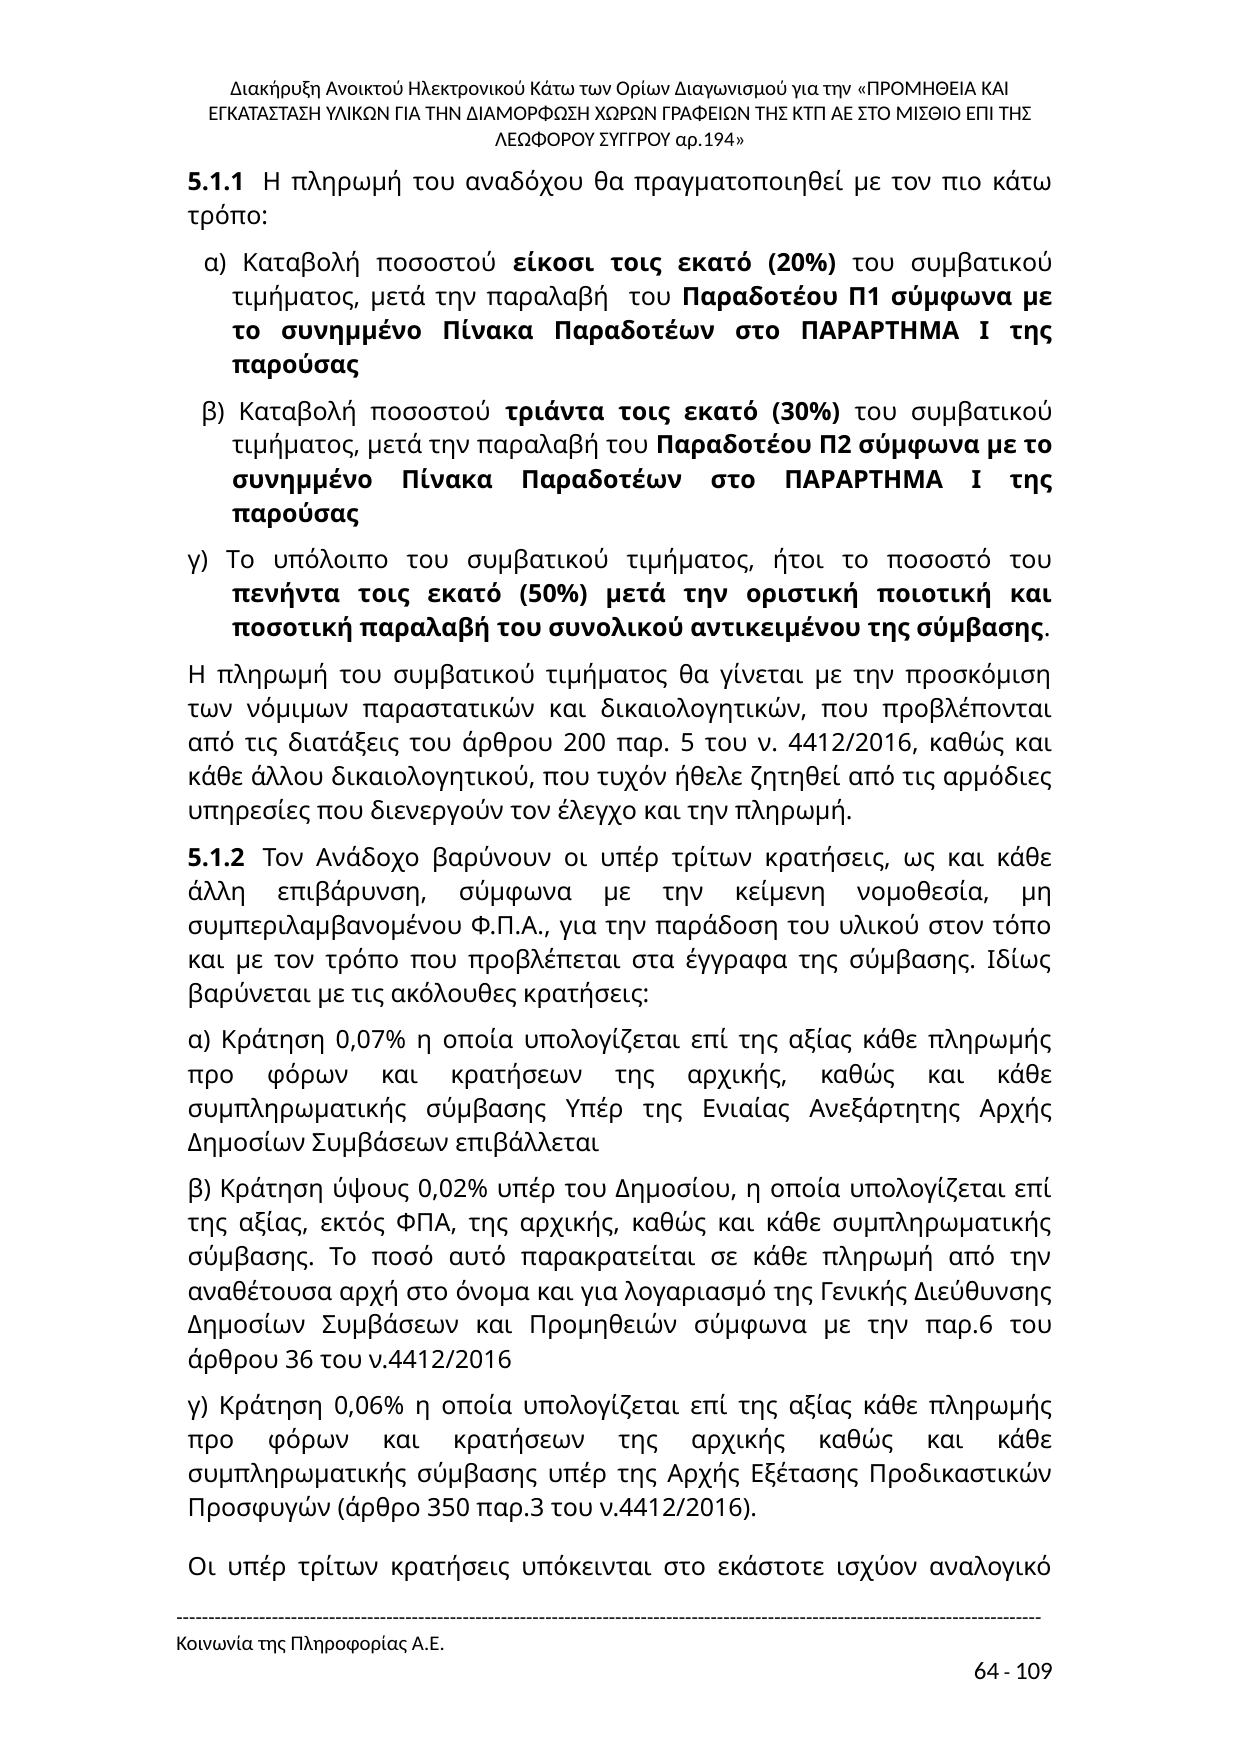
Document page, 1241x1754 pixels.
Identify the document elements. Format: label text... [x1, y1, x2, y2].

text α) Καταβολή ποσοστού είκοσι τοις εκατό (20%) του συμβατικού τιμήματος, μετά την παραλαβή του Παραδοτέου Π1 σύμφωνα με το συνημμένο Πίνακα Παραδοτέων στο ΠΑΡΑΡΤΗΜΑ Ι της παρούσας [187, 244, 1053, 381]
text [187, 1549, 1053, 1583]
list 5.1.2 Toν Ανάδοχο βαρύνουν οι υπέρ τρίτων κρατήσεις, ως και κάθε άλλη επιβάρυνση, σύμφωνα με την κείμενη νομοθεσία, μη συμπεριλαμβανομένου Φ.Π.Α., για την παράδοση του υλικού στον τόπο και με τον τρόπο που προβλέπεται στα έγγραφα της σύμβασης. Ιδίως βαρύνεται με τις ακόλουθες κρατήσεις: [187, 839, 1053, 1010]
text β) Καταβολή ποσοστού τριάντα τοις εκατό (30%) του συμβατικού τιμήματος, μετά την παραλαβή του Παραδοτέου Π2 σύμφωνα με το συνημμένο Πίνακα Παραδοτέων στο ΠΑΡΑΡΤΗΜΑ Ι της παρούσας [187, 393, 1053, 529]
text γ) Κράτηση 0,06% η οποία υπολογίζεται επί της αξίας κάθε πληρωμής προ φόρων και κρατήσεων της αρχικής καθώς και κάθε συμπληρωματικής σύμβασης υπέρ της Αρχής Εξέτασης Προδικαστικών Προσφυγών (άρθρο 350 παρ.3 του ν.4412/2016). [187, 1388, 1053, 1524]
text β) Κράτηση ύψους 0,02% υπέρ του Δημοσίου, η οποία υπολογίζεται επί της αξίας, εκτός ΦΠΑ, της αρχικής, καθώς και κάθε συμπληρωματικής σύμβασης. Το ποσό αυτό παρακρατείται σε κάθε πληρωμή από την αναθέτουσα αρχή στο όνομα και για λογαριασμό της Γενικής Διεύθυνσης Δημοσίων Συμβάσεων και Προμηθειών σύμφωνα με την παρ.6 του άρθρου 36 του ν.4412/2016 [187, 1171, 1053, 1375]
text α) Κράτηση 0,07% η οποία υπολογίζεται επί της αξίας κάθε πληρωμής προ φόρων και κρατήσεων της αρχικής, καθώς και κάθε συμπληρωματικής σύμβασης Υπέρ της Ενιαίας Ανεξάρτητης Αρχής Δημοσίων Συμβάσεων επιβάλλεται [187, 1022, 1053, 1158]
text γ) Το υπόλοιπο του συμβατικού τιμήματος, ήτοι το ποσοστό του πενήντα τοις εκατό (50%) μετά την οριστική ποιοτική και ποσοτική παραλαβή του συνολικού αντικειμένου της σύμβασης. [187, 542, 1053, 644]
list 5.1.1 Η πληρωμή του αναδόχου θα πραγματοποιηθεί με τον πιο κάτω τρόπο: [187, 164, 1053, 232]
text Η πληρωμή του συμβατικού τιμήματος θα γίνεται με την προσκόμιση των νόμιμων παραστατικών και δικαιολογητικών, που προβλέπονται από τις διατάξεις του άρθρου 200 παρ. 5 του ν. 4412/2016, καθώς και κάθε άλλου δικαιολογητικού, που τυχόν ήθελε ζητηθεί από τις αρμόδιες υπηρεσίες που διενεργούν τον έλεγχο και την πληρωμή. [187, 657, 1053, 827]
